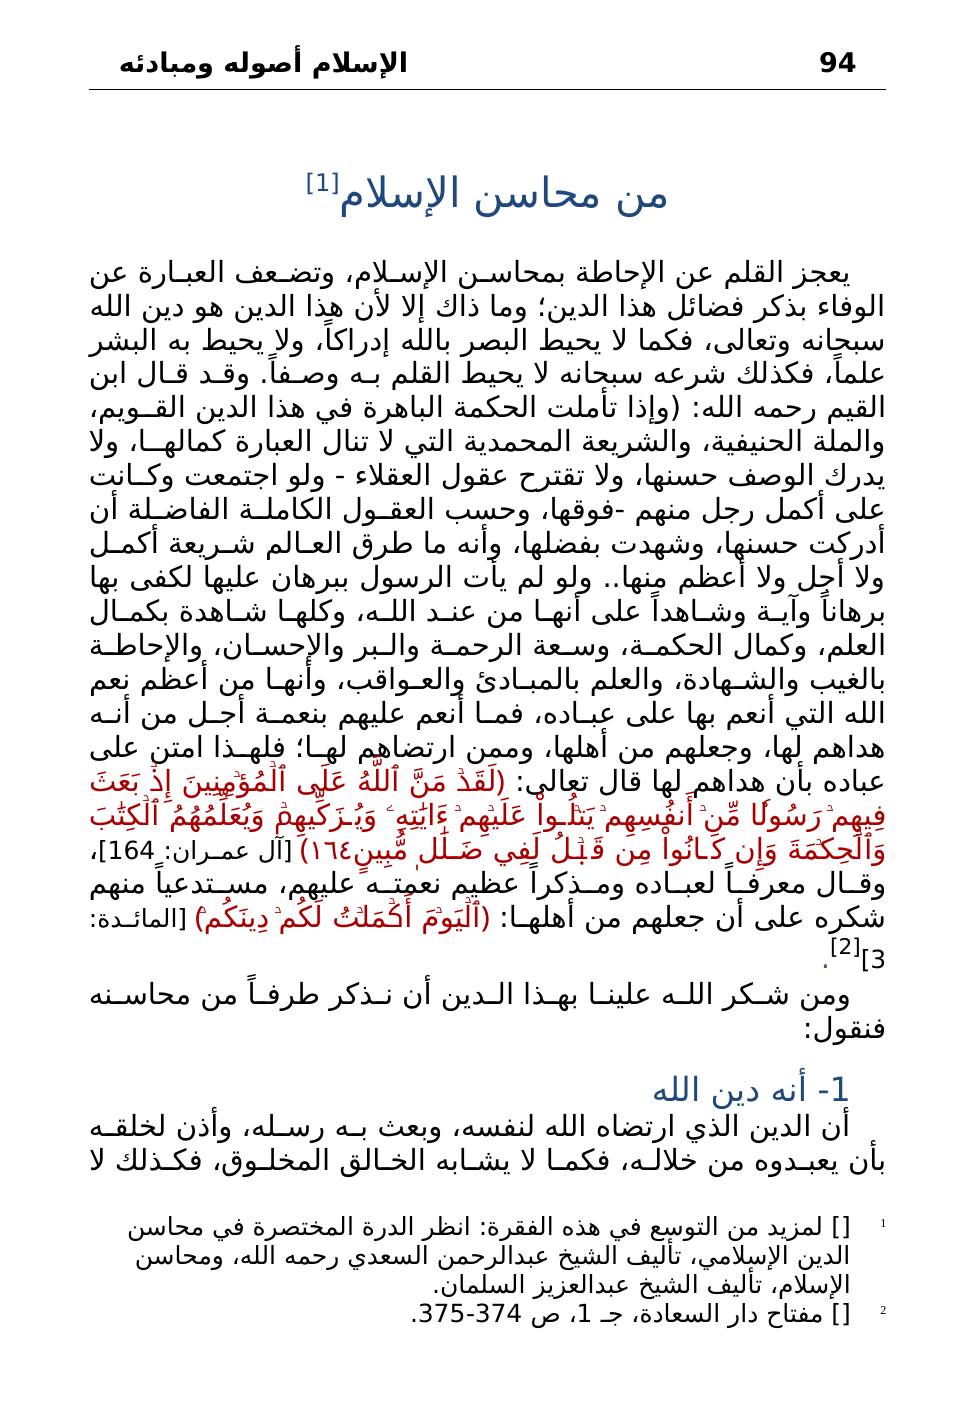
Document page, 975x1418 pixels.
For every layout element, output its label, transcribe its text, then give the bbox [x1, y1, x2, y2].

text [89, 1109, 886, 1177]
subtitle 1- أنه دين الله [89, 1071, 851, 1109]
text ومن شكر الله علينا بهذا الدين أن نذكر طرفاً من محاسنه فنقول: [89, 978, 886, 1046]
text يعجز القلم عن الإحاطة بمحاسن الإسلام، وتضعف العبارة عن الوفاء بذكر فضائل هذا الدين؛ وما ذاك إلا لأن هذا الدين هو دين الله سبحانه وتعالى، فكما لا يحيط البصر بالله إدراكاً، ولا يحيط به البشر علماً، فكذلك شرعه سبحانه لا يحيط القلم به وصفاً. وقد قال ابن القيم رحمه الله: (وإذا تأملت الحكمة الباهرة في هذا الدين القويم، والملة الحنيفية، والشريعة المحمدية التي لا تنال العبارة كمالها، ولا يدرك الوصف حسنها، ولا تقترح عقول العقلاء - ولو اجتمعت وكانت على أكمل رجل منهم -فوقها، وحسب العقول الكاملة الفاضلة أن أدركت حسنها، وشهدت بفضلها، وأنه ما طرق العالم شريعة أكمل ولا أجل ولا أعظم منها.. ولو لم يأت الرسول ببرهان عليها لكفى بها برهاناً وآية وشاهداً على أنها من عند الله، وكلها شاهدة بكمال العلم، وكمال الحكمة، وسعة الرحمة والبر والإحسان، والإحاطة بالغيب والشهادة، والعلم بالمبادئ والعواقب، وأنها من أعظم نعم الله التي أنعم بها على عباده، فما أنعم عليهم بنعمة أجل من أنه هداهم لها، وجعلهم من أهلها، وممن ارتضاهم لها؛ فلهذا امتن على عباده بأن هداهم لها قال تعالى: ﴿لَقَدۡ مَنَّ ٱللَّهُ عَلَى ٱلۡمُؤۡمِنِينَ إِذۡ بَعَثَ فِيهِمۡ رَسُولٗا مِّنۡ أَنفُسِهِمۡ يَتۡلُواْ عَلَيۡهِمۡ ءَايَٰتِهِۦ وَيُزَكِّيهِمۡ وَيُعَلِّمُهُمُ ٱلۡكِتَٰبَ وَٱلۡحِكۡمَةَ وَإِن كَانُواْ مِن قَبۡلُ لَفِي ضَلَٰلٖ مُّبِينٍ١٦٤﴾ [آل عمران: 164]، وقال معرفاً لعباده ومذكراً عظيم نعمته عليهم، مستدعياً منهم شكره على أن جعلهم من أهلها: ﴿ٱلۡيَوۡمَ أَكۡمَلۡتُ لَكُمۡ دِينَكُمۡ﴾ [المائدة: 3][]. [89, 255, 886, 978]
subtitle من محاسن الإسلام[] [89, 169, 886, 217]
